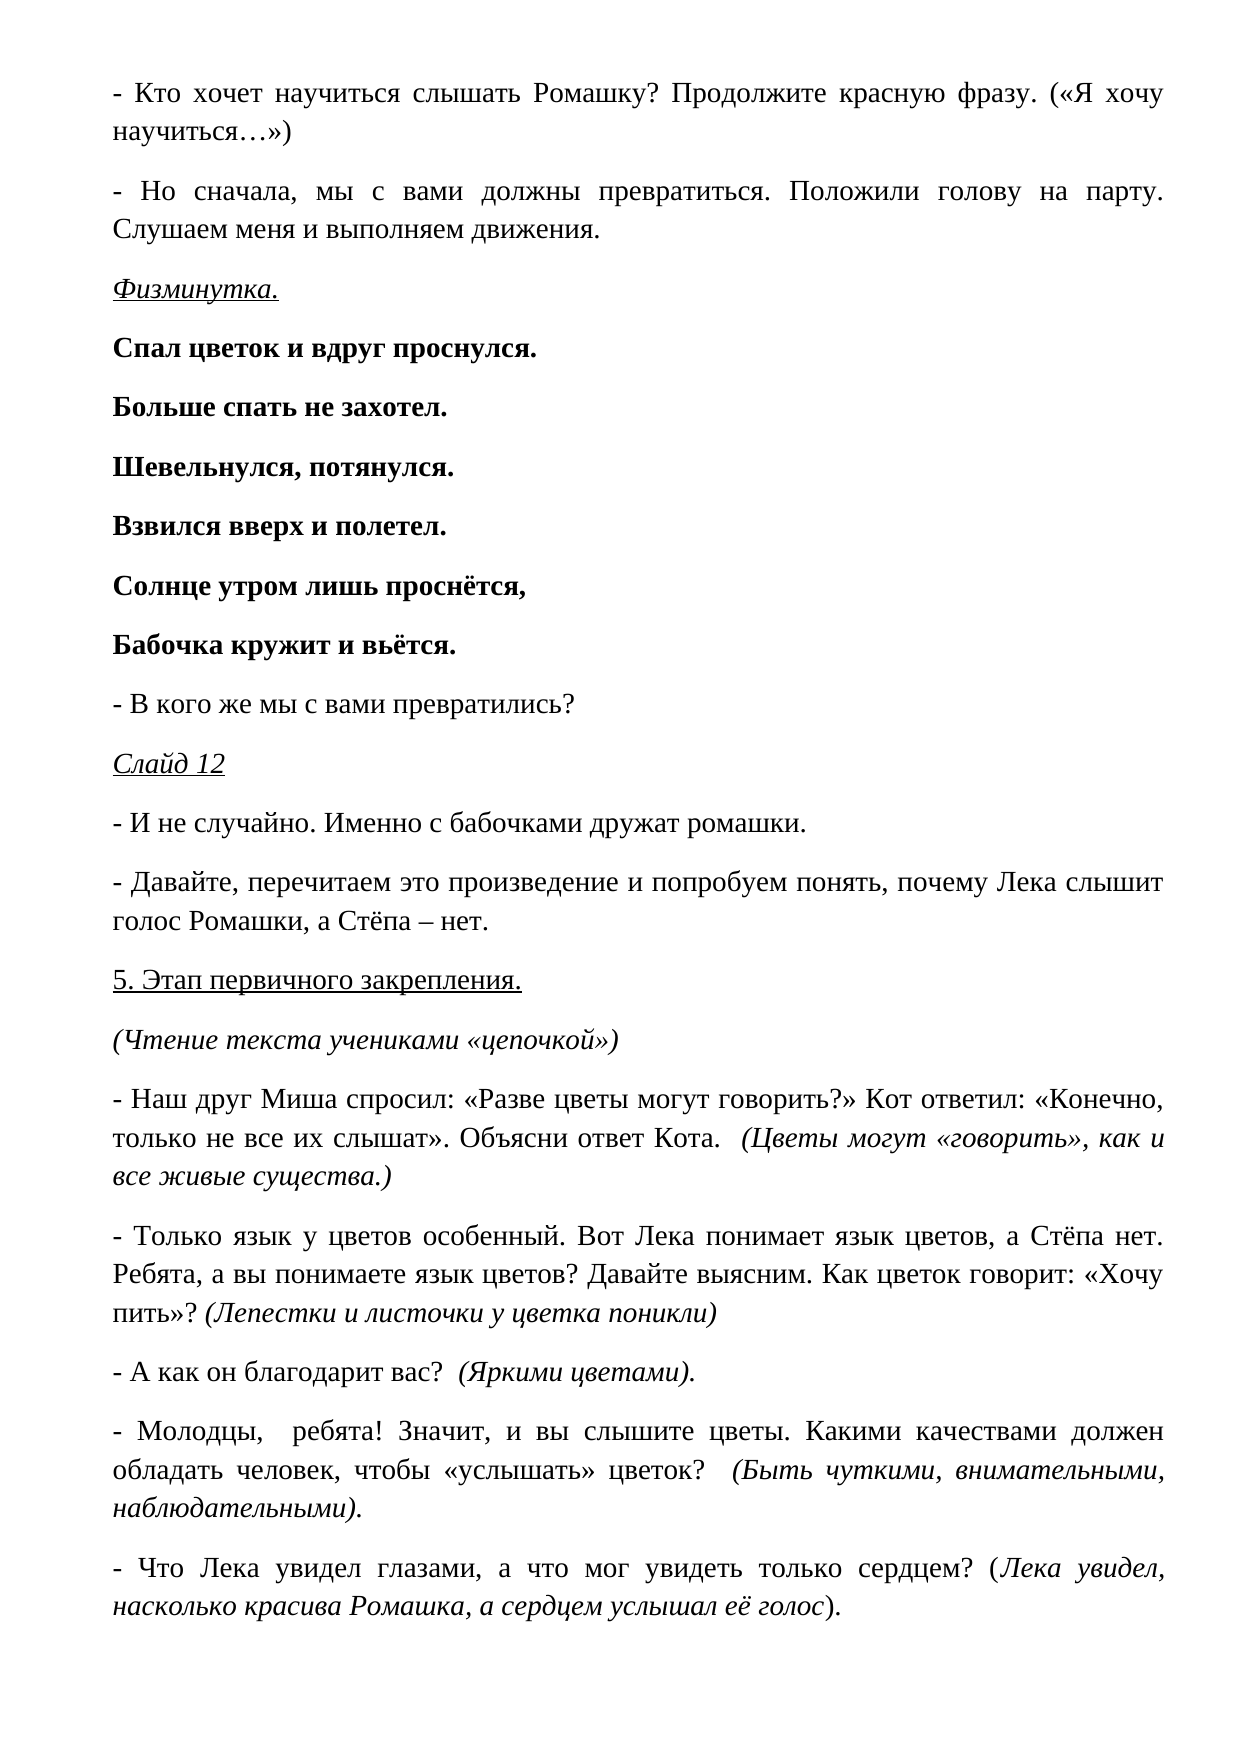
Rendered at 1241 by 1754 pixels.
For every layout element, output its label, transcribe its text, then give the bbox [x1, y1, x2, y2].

text (Чтение текста учениками «цепочкой») [112, 1022, 1165, 1055]
text - Что Лека увидел глазами, а что мог увидеть только сердцем? (Лека увидел, насколько красива Ромашка, а сердцем услышал её голос). [112, 1550, 1165, 1622]
text Больше спать не захотел. [112, 389, 1165, 423]
text - И не случайно. Именно с бабочками дружат ромашки. [112, 805, 1165, 839]
text Слайд 12 [112, 746, 1165, 779]
text Шевельнулся, потянулся. [112, 449, 1165, 482]
text - Кто хочет научиться слышать Ромашку? Продолжите красную фразу. («Я хочу научиться…») [112, 75, 1165, 147]
text - Молодцы, ребята! Значит, и вы слышите цветы. Какими качествами должен обладать человек, чтобы «услышать» цветок? (Быть чуткими, внимательными, наблюдательными). [112, 1413, 1165, 1524]
text 5. Этап первичного закрепления. [112, 962, 1165, 996]
text Спал цветок и вдруг проснулся. [112, 330, 1165, 364]
text Взвился вверх и полетел. [112, 508, 1165, 542]
text Солнце утром лишь проснётся, [112, 568, 1165, 601]
text - Но сначала, мы с вами должны превратиться. Положили голову на парту. Слушаем меня и выполняем движения. [112, 173, 1165, 245]
text - Только язык у цветов особенный. Вот Лека понимает язык цветов, а Стёпа нет. Ребята, а вы понимаете язык цветов? Давайте выясним. Как цветок говорит: «Хочу пить»? (Лепестки и листочки у цветка поникли) [112, 1218, 1165, 1328]
text Физминутка. [112, 271, 1165, 304]
text - А как он благодарит вас? (Яркими цветами). [112, 1354, 1165, 1388]
text - Давайте, перечитаем это произведение и попробуем понять, почему Лека слышит голос Ромашки, а Стёпа – нет. [112, 864, 1165, 937]
text Бабочка кружит и вьётся. [112, 627, 1165, 661]
text - В кого же мы с вами превратились? [112, 686, 1165, 720]
text - Наш друг Миша спросил: «Разве цветы могут говорить?» Кот ответил: «Конечно, только не все их слышат». Объясни ответ Кота. (Цветы могут «говорить», как и все живые существа.) [112, 1081, 1165, 1192]
